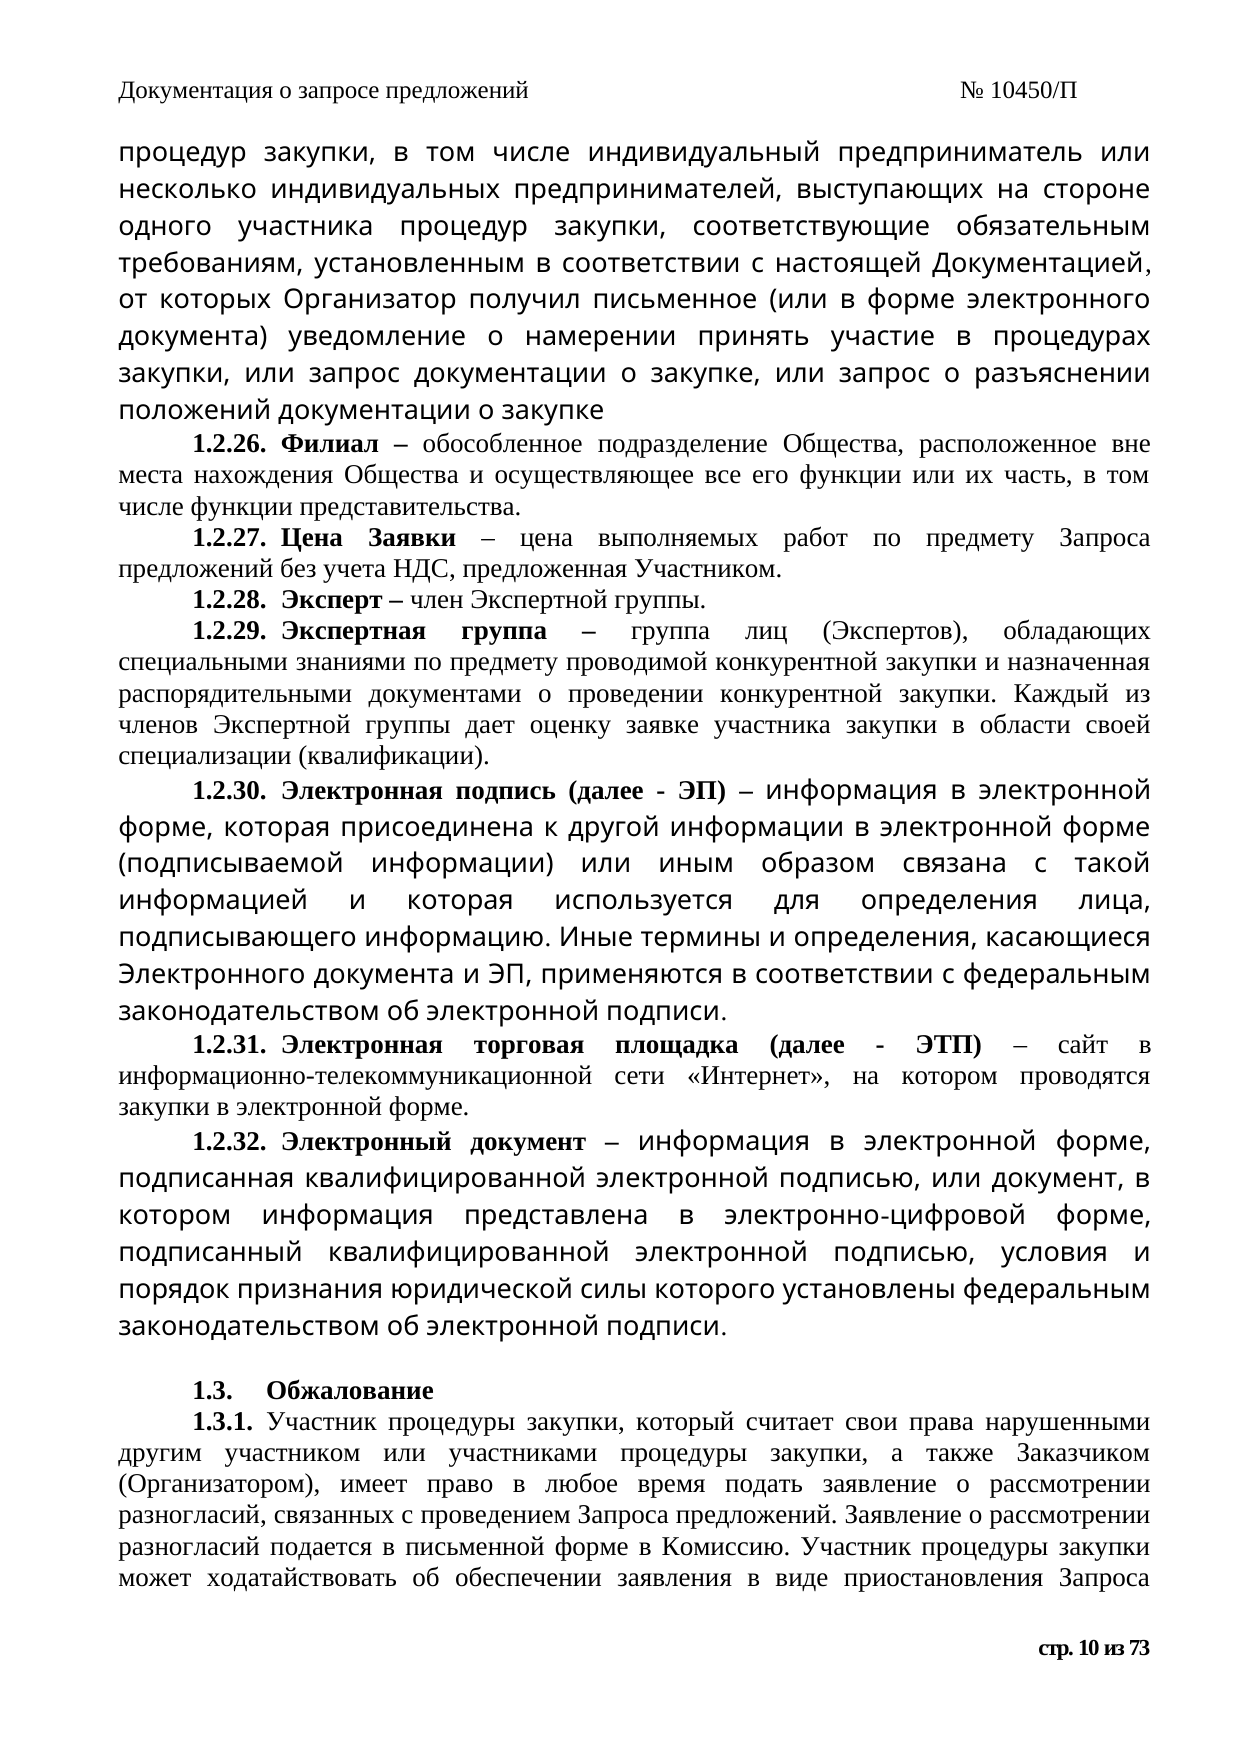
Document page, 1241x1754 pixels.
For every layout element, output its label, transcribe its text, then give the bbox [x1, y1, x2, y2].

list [118, 132, 1152, 427]
list Электронная подпись (далее - ЭП) – информация в электронной форме, которая присоединена к другой информации в электронной форме (подписываемой информации) или иным образом связана с такой информацией и которая используется для определения лица, подписывающего информацию. Иные термины и определения, касающиеся Электронного документа и ЭП, применяются в соответствии с федеральным законодательством об электронной подписи. [118, 770, 1152, 1028]
list Электронная торговая площадка (далее - ЭТП) – сайт в информационно-телекоммуникационной сети «Интернет», на котором проводятся закупки в электронной форме. [118, 1028, 1152, 1122]
subtitle Обжалование [118, 1374, 1152, 1405]
list Цена Заявки – цена выполняемых работ по предмету Запроса предложений без учета НДС, предложенная Участником. [118, 521, 1152, 583]
list Экспертная группа – группа лиц (Экспертов), обладающих специальными знаниями по предмету проводимой конкурентной закупки и назначенная распорядительными документами о проведении конкурентной закупки. Каждый из членов Экспертной группы дает оценку заявке участника закупки в области своей специализации (квалификации). [118, 614, 1152, 770]
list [118, 1405, 1152, 1592]
list Эксперт – член Экспертной группы. [118, 583, 1152, 614]
list Филиал – обособленное подразделение Общества, расположенное вне места нахождения Общества и осуществляющее все его функции или их часть, в том числе функции представительства. [118, 427, 1152, 521]
list Электронный документ – информация в электронной форме, подписанная квалифицированной электронной подписью, или документ, в котором информация представлена в электронно-цифровой форме, подписанный квалифицированной электронной подписью, условия и порядок признания юридической силы которого установлены федеральным законодательством об электронной подписи. [118, 1122, 1152, 1343]
